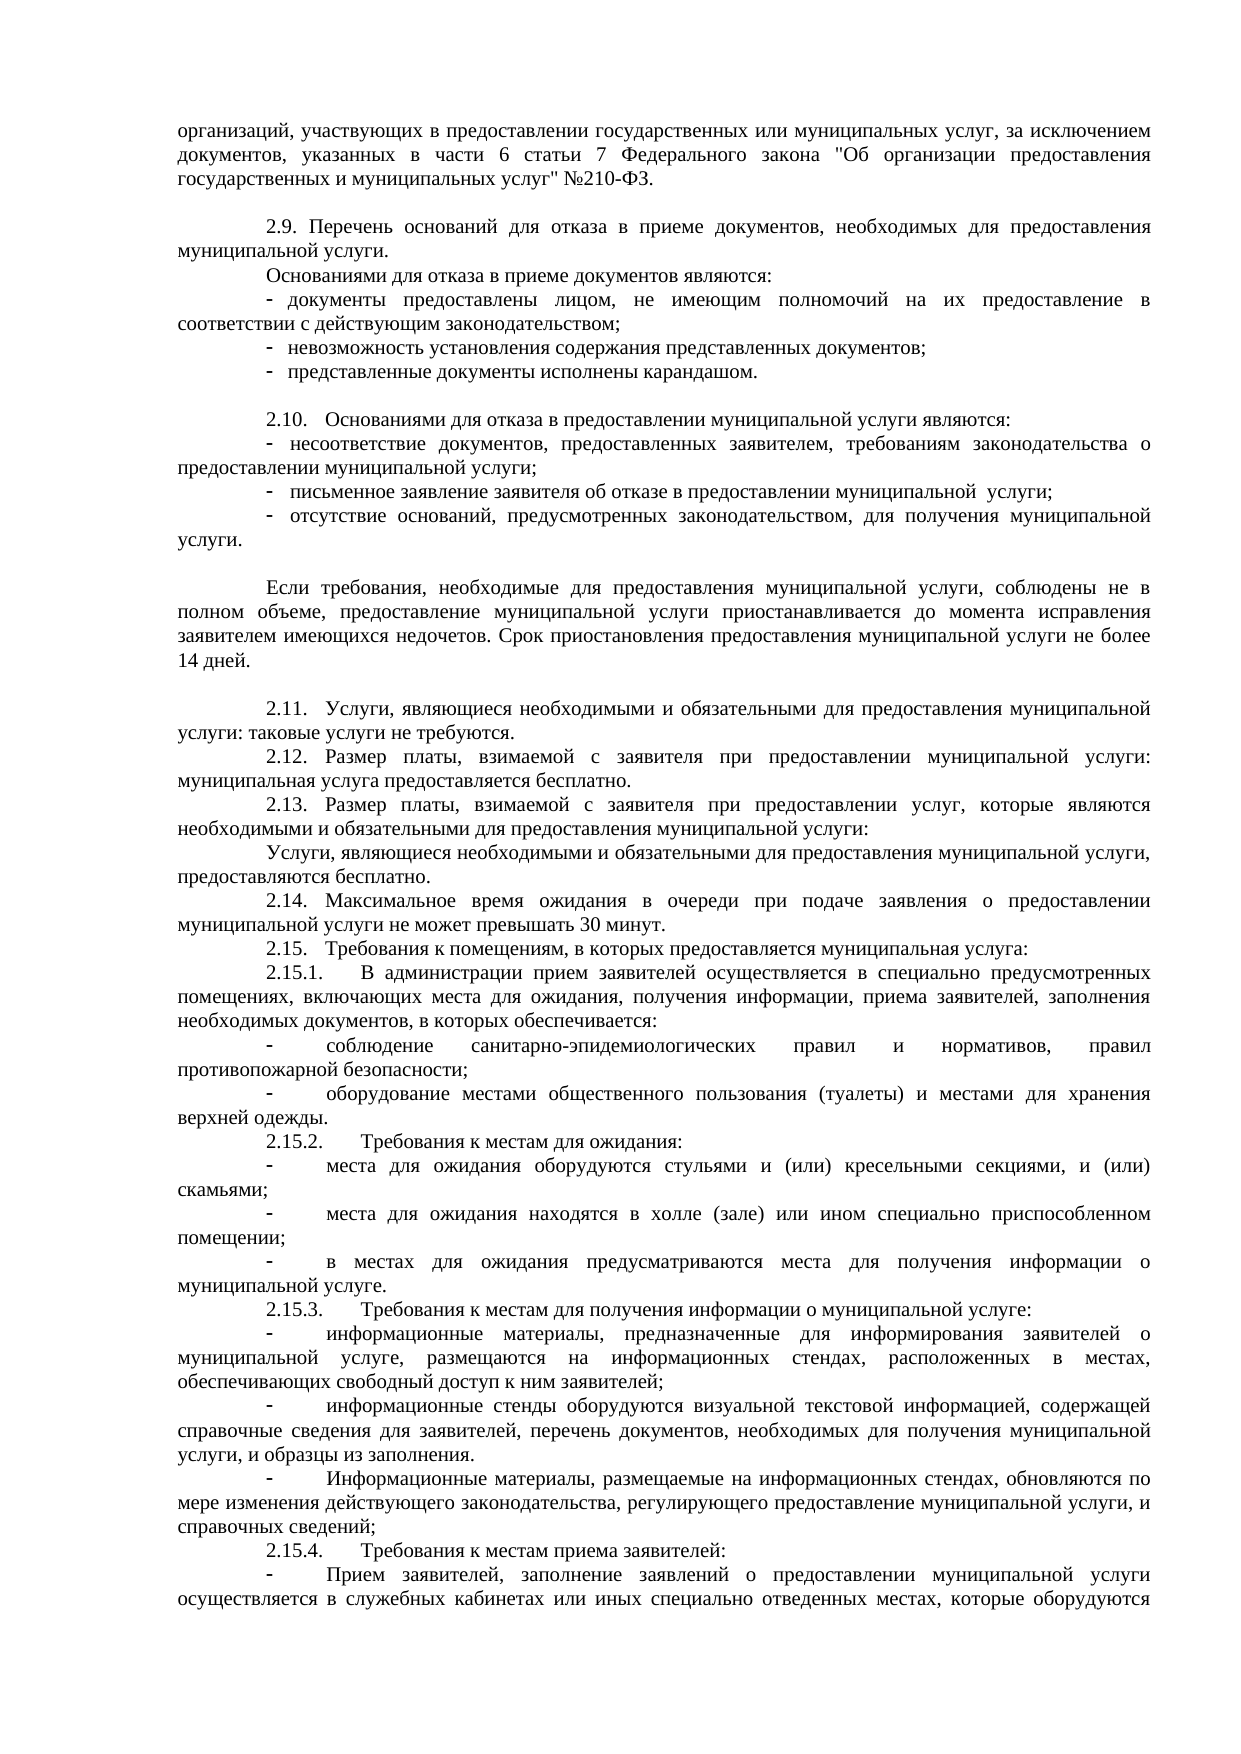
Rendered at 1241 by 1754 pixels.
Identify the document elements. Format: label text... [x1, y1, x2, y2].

list невозможность установления содержания представленных документов; [177, 335, 1152, 359]
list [177, 118, 1152, 190]
text Основаниями для отказа в приеме документов являются: [177, 262, 1152, 287]
list Требования к помещениям, в которых предоставляется муниципальная услуга: [177, 936, 1152, 960]
list несоответствие документов, предоставленных заявителем, требованиям законодательства о предоставлении муниципальной услуги; [177, 431, 1152, 479]
list информационные материалы, предназначенные для информирования заявителей о муниципальной услуге, размещаются на информационных стендах, расположенных в местах, обеспечивающих свободный доступ к ним заявителей; [177, 1321, 1152, 1393]
list отсутствие оснований, предусмотренных законодательством, для получения муниципальной услуги. [177, 503, 1152, 551]
list Услуги, являющиеся необходимыми и обязательными для предоставления муниципальной услуги: таковые услуги не требуются. [177, 696, 1152, 744]
list письменное заявление заявителя об отказе в предоставлении муниципальной услуги; [177, 479, 1152, 503]
list представленные документы исполнены карандашом. [177, 359, 1152, 383]
list соблюдение санитарно-эпидемиологических правил и нормативов, правил противопожарной безопасности; [177, 1032, 1152, 1081]
list документы предоставлены лицом, не имеющим полномочий на их предоставление в соответствии с действующим законодательством; [177, 287, 1152, 335]
list В администрации прием заявителей осуществляется в специально предусмотренных помещениях, включающих места для ожидания, получения информации, приема заявителей, заполнения необходимых документов, в которых обеспечивается: [177, 960, 1152, 1032]
list оборудование местами общественного пользования (туалеты) и местами для хранения верхней одежды. [177, 1081, 1152, 1129]
list Максимальное время ожидания в очереди при подаче заявления о предоставлении муниципальной услуги не может превышать 30 минут. [177, 888, 1152, 936]
list места для ожидания оборудуются стульями и (или) кресельными секциями, и (или) скамьями; [177, 1153, 1152, 1201]
list Размер платы, взимаемой с заявителя при предоставлении услуг, которые являются необходимыми и обязательными для предоставления муниципальной услуги: [177, 792, 1152, 840]
list Информационные материалы, размещаемые на информационных стендах, обновляются по мере изменения действующего законодательства, регулирующего предоставление муниципальной услуги, и справочных сведений; [177, 1466, 1152, 1538]
list Перечень оснований для отказа в приеме документов, необходимых для предоставления муниципальной услуги. [177, 214, 1152, 262]
list информационные стенды оборудуются визуальной текстовой информацией, содержащей справочные сведения для заявителей, перечень документов, необходимых для получения муниципальной услуги, и образцы из заполнения. [177, 1393, 1152, 1466]
list места для ожидания находятся в холле (зале) или ином специально приспособленном помещении; [177, 1201, 1152, 1249]
list Требования к местам для получения информации о муниципальной услуге: [177, 1297, 1152, 1321]
list Основаниями для отказа в предоставлении муниципальной услуги являются: [177, 407, 1152, 431]
list Требования к местам для ожидания: [177, 1129, 1152, 1153]
list Требования к местам приема заявителей: [177, 1538, 1152, 1562]
list в местах для ожидания предусматриваются места для получения информации о муниципальной услуге. [177, 1249, 1152, 1297]
text Если требования, необходимые для предоставления муниципальной услуги, соблюдены не в полном объеме, предоставление муниципальной услуги приостанавливается до момента исправления заявителем имеющихся недочетов. Срок приостановления предоставления муниципальной услуги не более 14 дней. [177, 575, 1152, 672]
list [177, 1562, 1152, 1610]
text Услуги, являющиеся необходимыми и обязательными для предоставления муниципальной услуги, предоставляются бесплатно. [177, 840, 1152, 888]
list Размер платы, взимаемой с заявителя при предоставлении муниципальной услуги: муниципальная услуга предоставляется бесплатно. [177, 744, 1152, 792]
